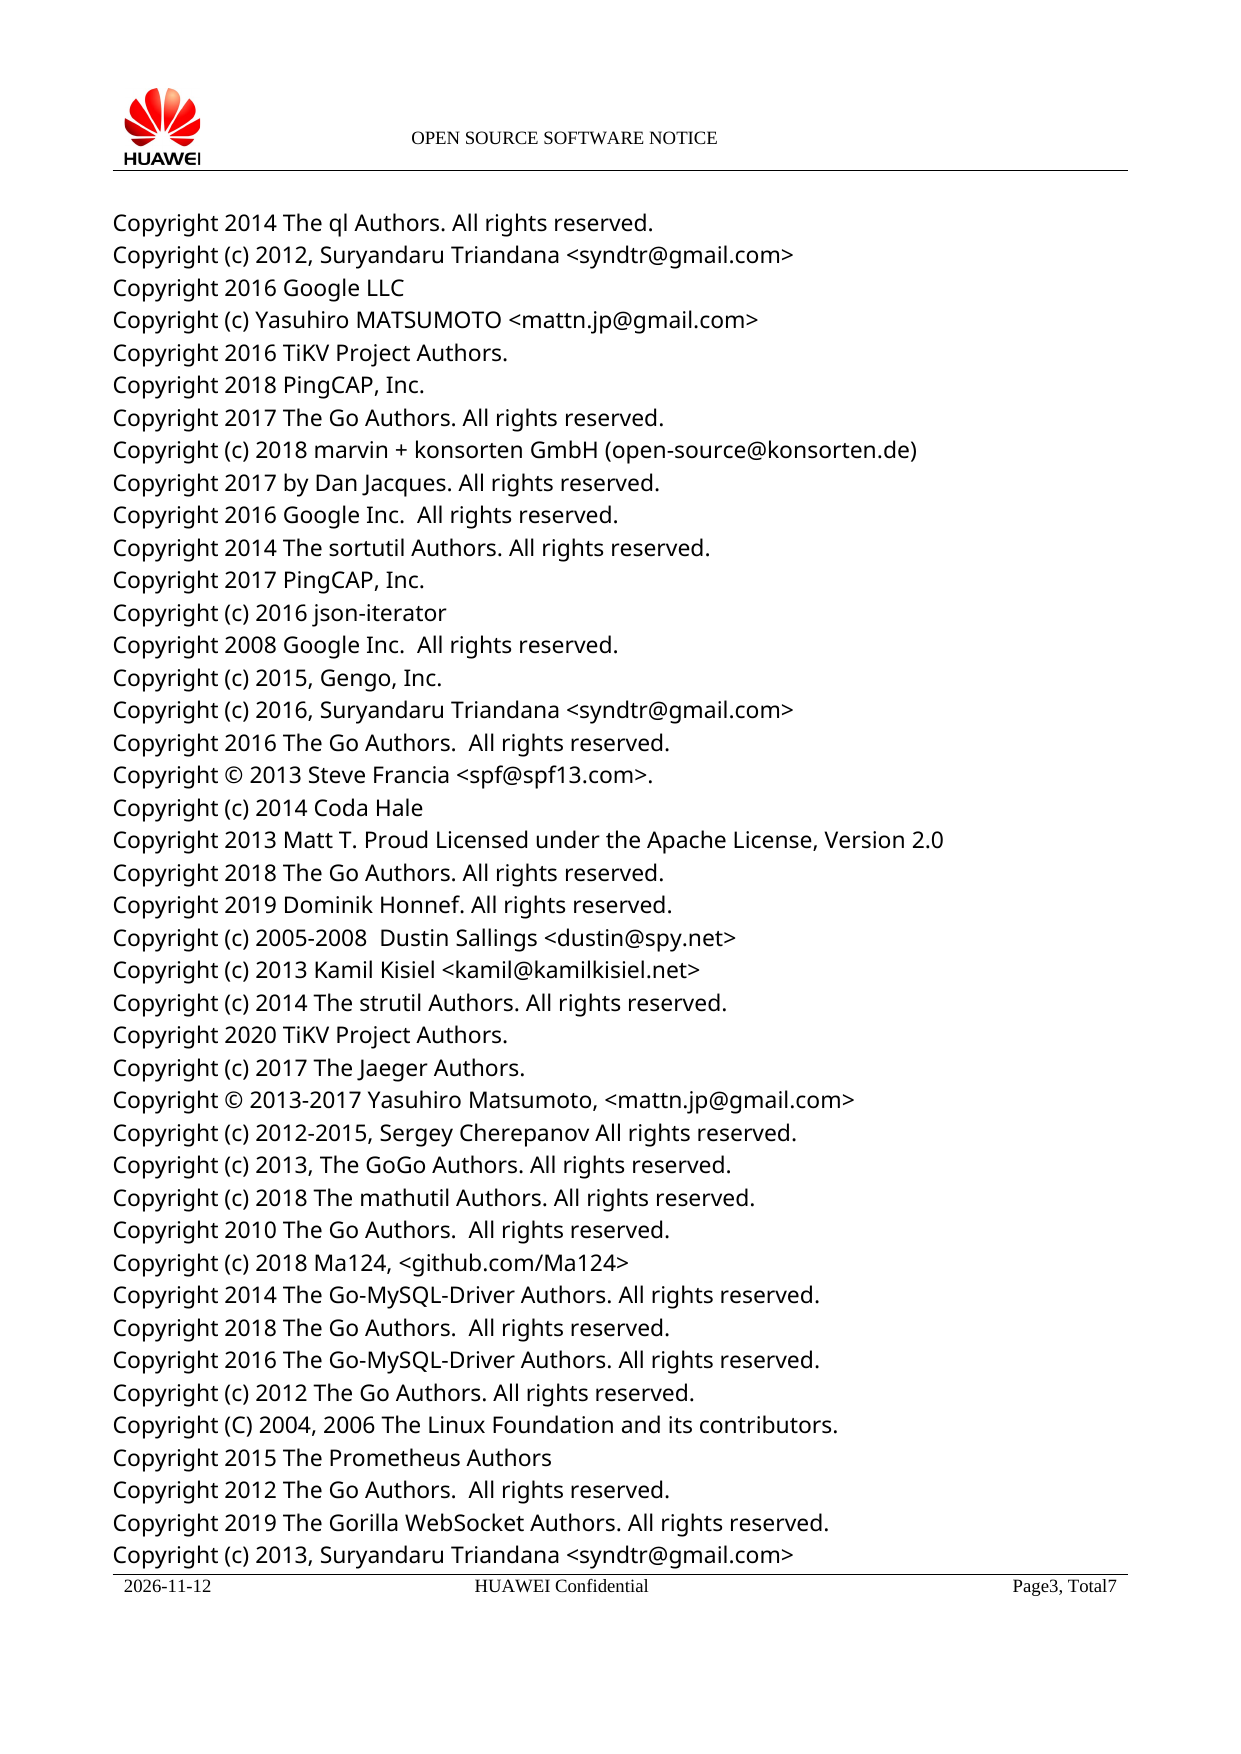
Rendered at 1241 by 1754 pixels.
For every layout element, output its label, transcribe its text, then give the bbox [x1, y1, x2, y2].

picture [124, 88, 201, 165]
